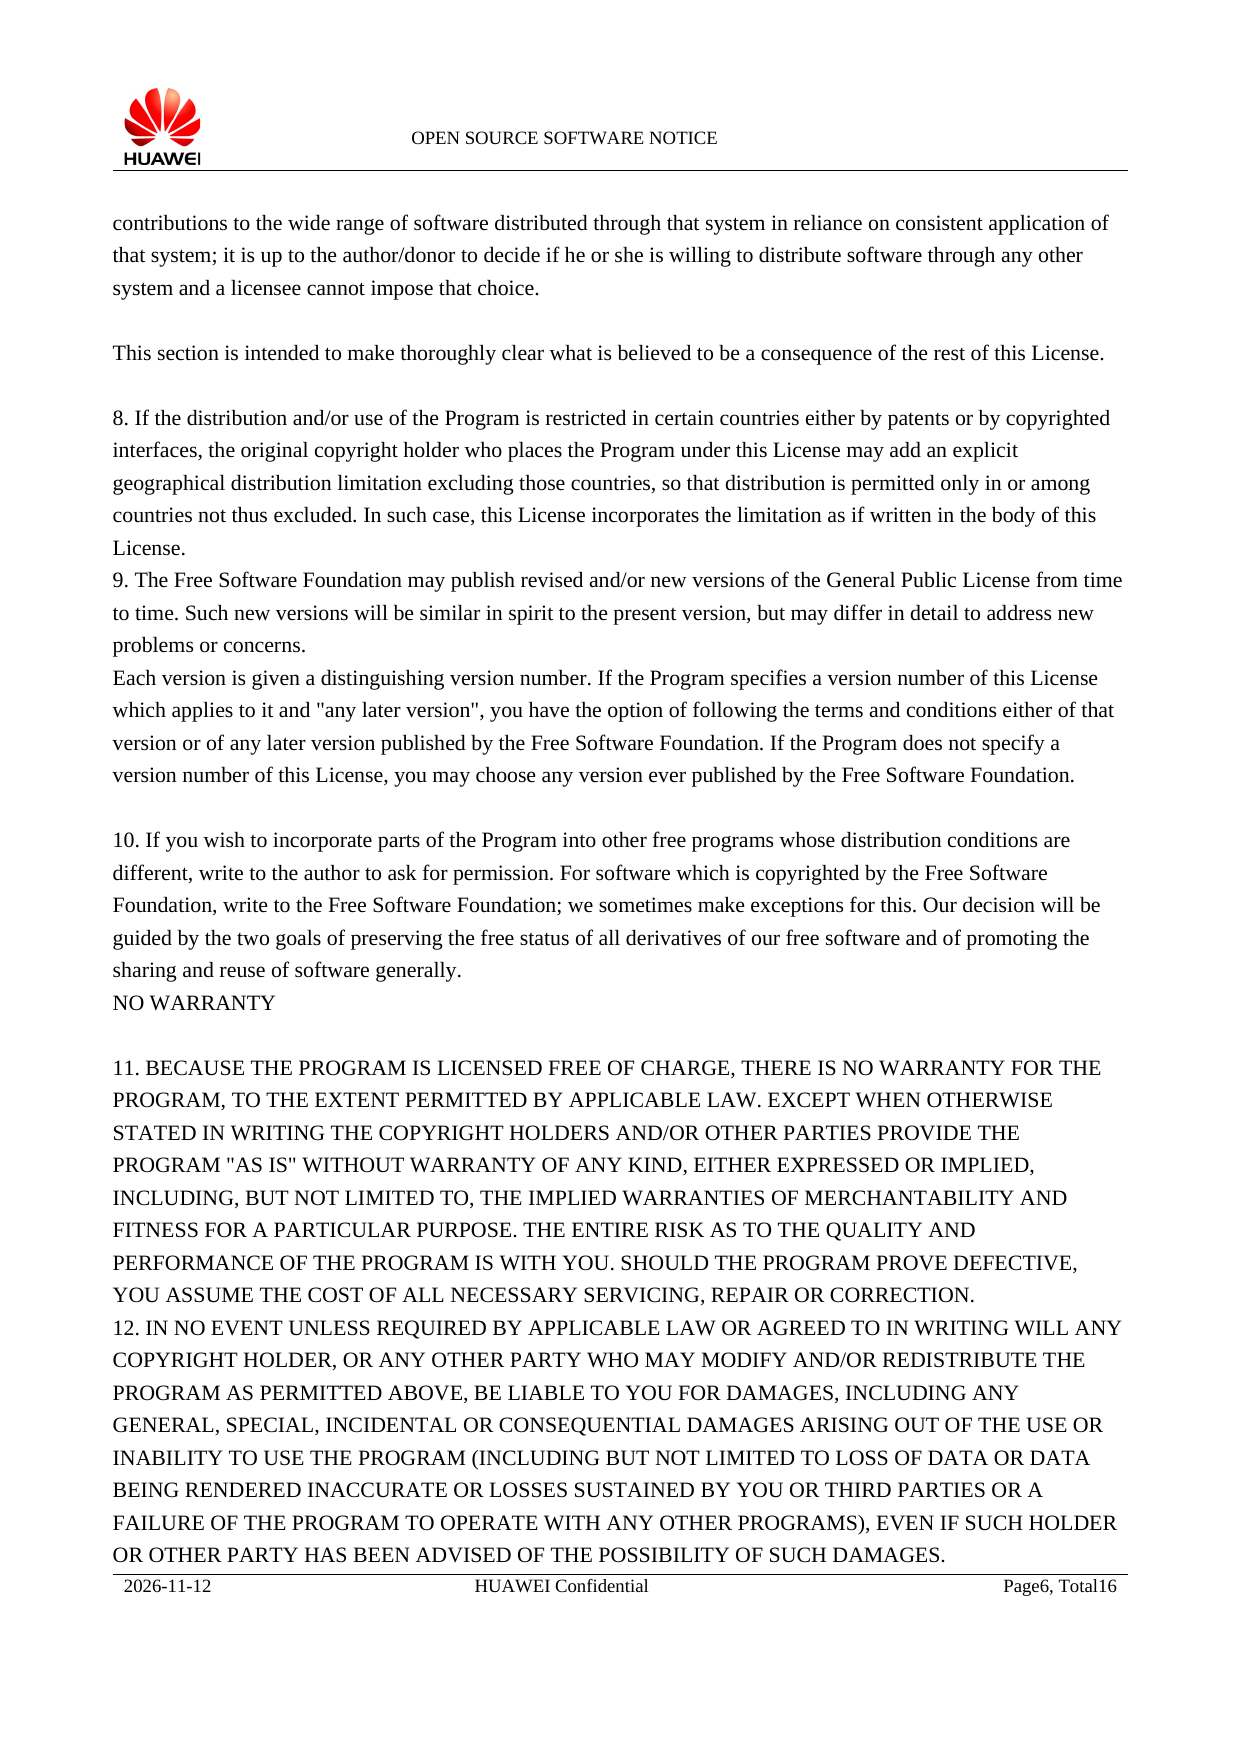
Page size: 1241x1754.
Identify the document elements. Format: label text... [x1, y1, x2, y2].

picture [124, 88, 201, 165]
